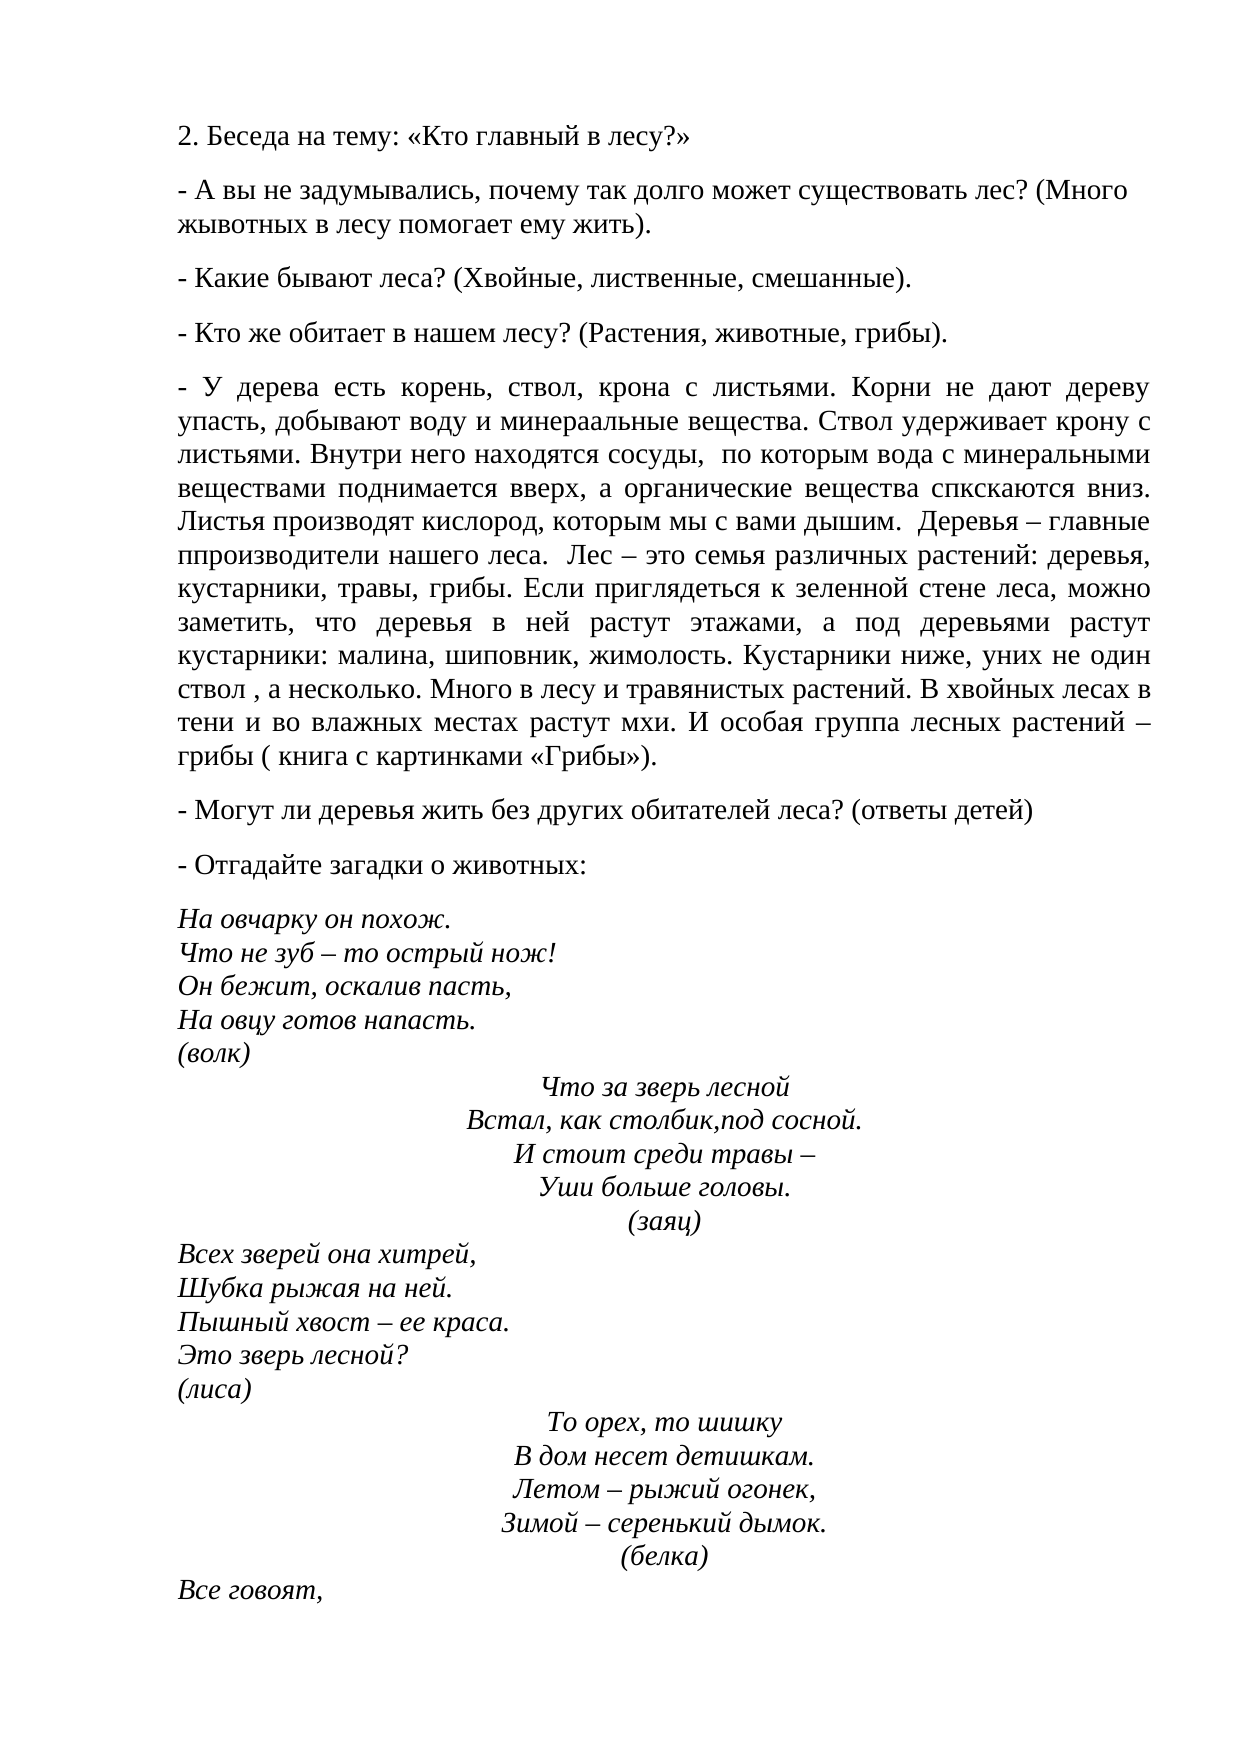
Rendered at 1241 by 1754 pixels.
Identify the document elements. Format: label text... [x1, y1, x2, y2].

text (белка) [177, 1538, 1152, 1572]
text Это зверь лесной? [177, 1337, 1152, 1371]
text - У дерева есть корень, ствол, крона с листьями. Корни не дают дереву упасть, добывают воду и минераальные вещества. Ствол удерживает крону с листьями. Внутри него находятся сосуды, по которым вода с минеральными веществами поднимается вверх, а органические вещества спкскаются вниз. Листья производят кислород, которым мы с вами дышим. Деревья – главные ппроизводители нашего леса. Лес – это семья различных растений: деревья, кустарники, травы, грибы. Если приглядеться к зеленной стене леса, можно заметить, что деревья в ней растут этажами, а под деревьями растут кустарники: малина, шиповник, жимолость. Кустарники ниже, уних не один ствол , а несколько. Много в лесу и травянистых растений. В хвойных лесах в тени и во влажных местах растут мхи. И особая группа лесных растений – грибы ( книга с картинками «Грибы»). [177, 369, 1152, 772]
text (лиса) [177, 1371, 1152, 1404]
text - Какие бывают леса? (Хвойные, лиственные, смешанные). [177, 260, 1152, 294]
text Что за зверь лесной [177, 1069, 1152, 1102]
text - Кто же обитает в нашем лесу? (Растения, животные, грибы). [177, 315, 1152, 348]
text Что не зуб – то острый нож! [177, 935, 1152, 968]
text То орех, то шишку [177, 1404, 1152, 1438]
text Все говоят, [177, 1572, 1152, 1606]
text Зимой – серенький дымок. [177, 1505, 1152, 1538]
text (заяц) [177, 1203, 1152, 1237]
text Встал, как столбик,под сосной. [177, 1102, 1152, 1136]
text Всех зверей она хитрей, [177, 1237, 1152, 1270]
text - Отгадайте загадки о животных: [177, 847, 1152, 880]
text (волк) [177, 1035, 1152, 1069]
text - Могут ли деревья жить без других обитателей леса? (ответы детей) [177, 792, 1152, 826]
text На овцу готов напасть. [177, 1002, 1152, 1035]
text Уши больше головы. [177, 1169, 1152, 1203]
text На овчарку он похож. [177, 901, 1152, 935]
text Пышный хвост – ее краса. [177, 1304, 1152, 1337]
text - А вы не задумывались, почему так долго может существовать лес? (Много жывотных в лесу помогает ему жить). [177, 172, 1152, 239]
text И стоит среди травы – [177, 1136, 1152, 1169]
text Летом – рыжий огонек, [177, 1471, 1152, 1505]
text 2. Беседа на тему: «Кто главный в лесу?» [177, 118, 1152, 152]
text В дом несет детишкам. [177, 1438, 1152, 1471]
text Шубка рыжая на ней. [177, 1270, 1152, 1304]
text Он бежит, оскалив пасть, [177, 968, 1152, 1002]
